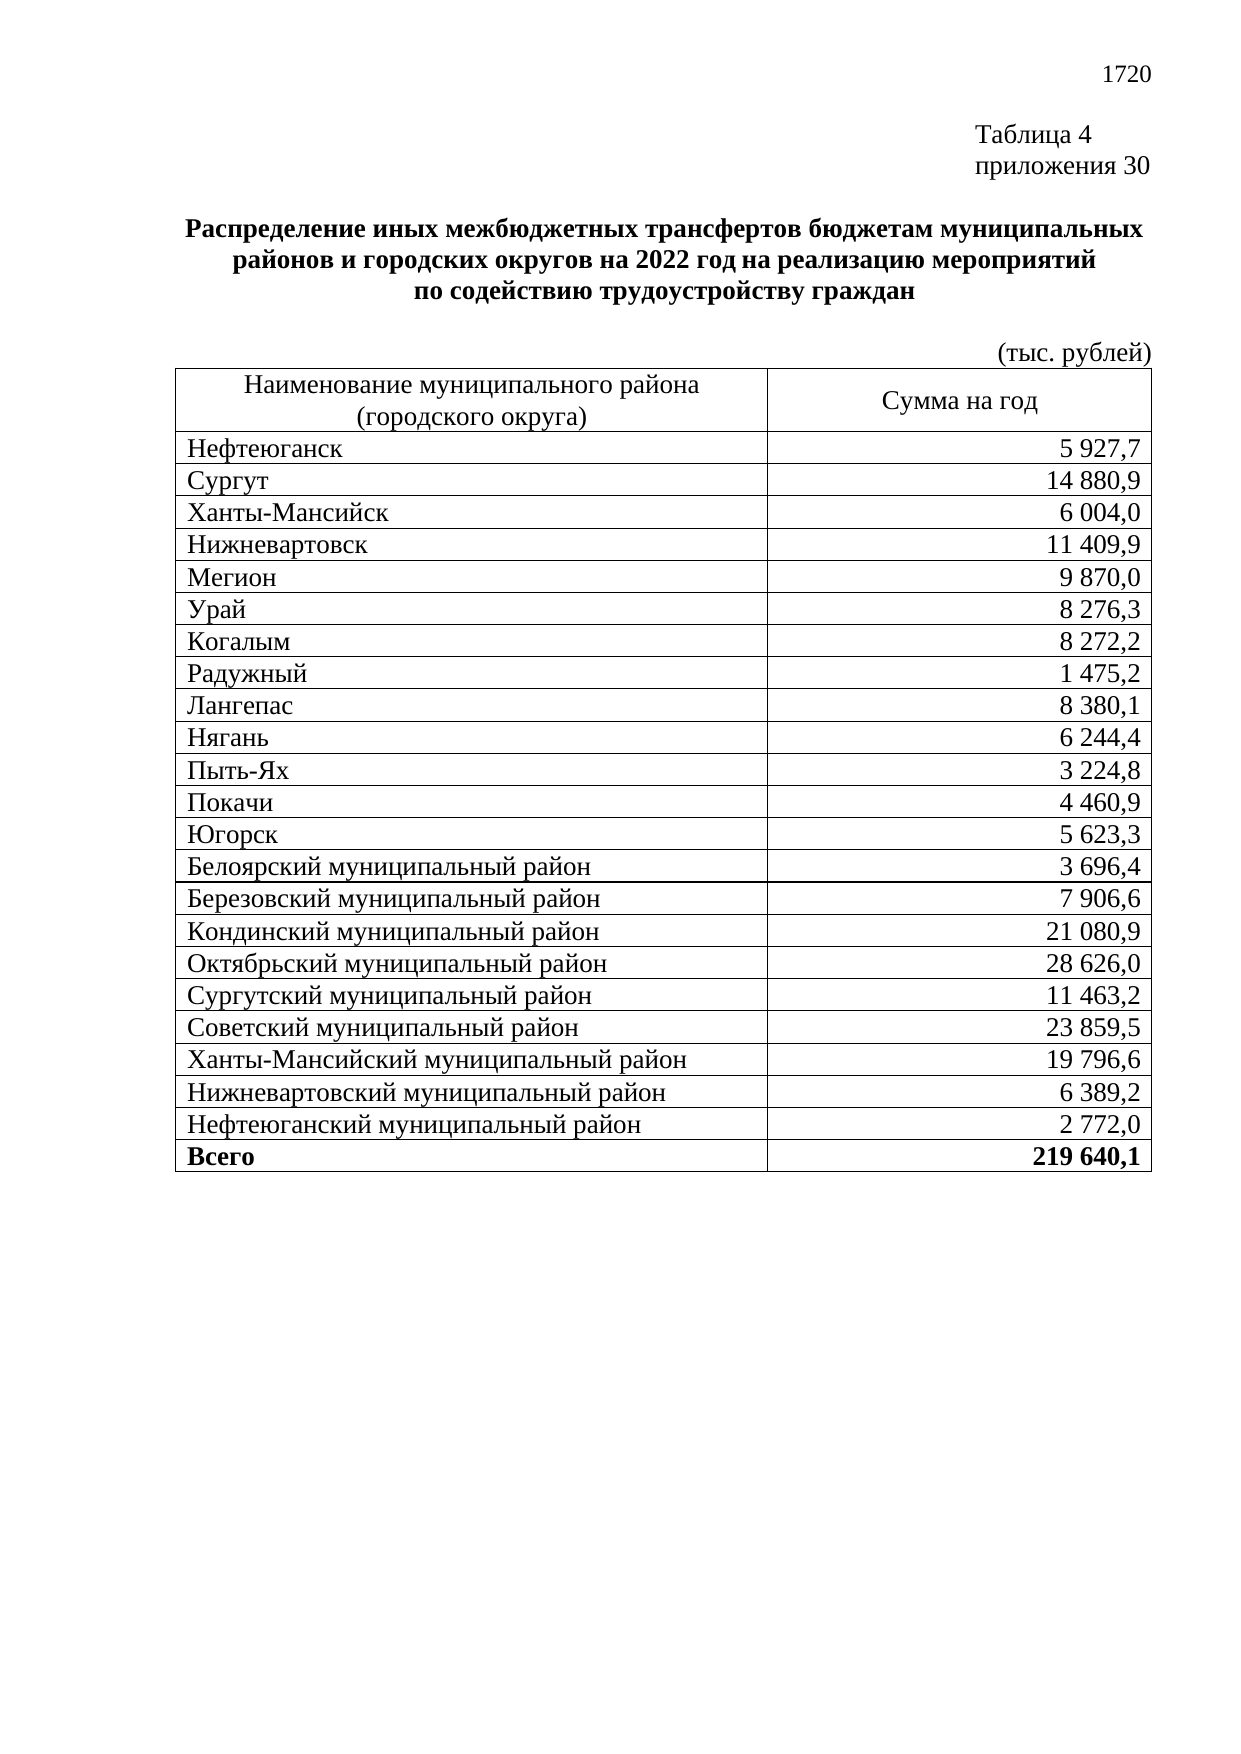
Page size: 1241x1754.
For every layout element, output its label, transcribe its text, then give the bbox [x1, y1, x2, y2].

table_cell Урай [176, 593, 767, 624]
table_cell 7 906,6 [768, 883, 1151, 914]
table_cell 21 080,9 [768, 915, 1151, 946]
text Таблица 4 [975, 118, 1152, 149]
table_cell Пыть-Ях [176, 754, 767, 785]
table_cell Белоярский муниципальный район [176, 850, 767, 881]
table_cell 11 463,2 [768, 979, 1151, 1010]
table_cell Сургутский муниципальный район [176, 979, 767, 1010]
table_cell 5 927,7 [768, 432, 1151, 463]
table_cell 8 276,3 [768, 593, 1151, 624]
text приложения 30 [975, 149, 1152, 181]
table_header Сумма на год [768, 369, 1151, 431]
table_cell 14 880,9 [768, 464, 1151, 495]
table_cell Советский муниципальный район [176, 1011, 767, 1042]
table_cell Нефтеюганск [176, 432, 767, 463]
table_cell Нягань [176, 722, 767, 753]
text Распределение иных межбюджетных трансфертов бюджетам муниципальных районов и городских округов на 2022 год на реализацию мероприятий [177, 212, 1152, 274]
table_cell 9 870,0 [768, 561, 1151, 592]
table_cell 4 460,9 [768, 786, 1151, 817]
table_cell Когалым [176, 625, 767, 656]
table_cell Березовский муниципальный район [176, 883, 767, 914]
table_cell 219 640,1 [768, 1140, 1151, 1171]
table_cell Октябрьский муниципальный район [176, 947, 767, 978]
table_cell Покачи [176, 786, 767, 817]
table_cell 2 772,0 [768, 1108, 1151, 1139]
table_cell 23 859,5 [768, 1011, 1151, 1042]
table_cell Югорск [176, 818, 767, 849]
table_cell 6 244,4 [768, 722, 1151, 753]
table_cell 8 380,1 [768, 689, 1151, 721]
table_cell Всего [176, 1140, 767, 1171]
table_cell 19 796,6 [768, 1044, 1151, 1074]
table_cell Нижневартовский муниципальный район [176, 1076, 767, 1107]
table_cell Ханты-Мансийск [176, 496, 767, 527]
text по содействию трудоустройству граждан [177, 274, 1152, 305]
table_cell Мегион [176, 561, 767, 592]
table_cell 5 623,3 [768, 818, 1151, 849]
table_cell Нефтеюганский муниципальный район [176, 1108, 767, 1139]
table_header Наименование муниципального района (городского округа) [176, 369, 767, 431]
table_cell Нижневартовск [176, 529, 767, 559]
table_cell Сургут [176, 464, 767, 495]
table_cell 28 626,0 [768, 947, 1151, 978]
text (тыс. рублей) [177, 336, 1152, 367]
table_cell 11 409,9 [768, 529, 1151, 559]
table_cell Лангепас [176, 689, 767, 721]
table_cell 6 389,2 [768, 1076, 1151, 1107]
table_cell Радужный [176, 657, 767, 688]
table_cell Кондинский муниципальный район [176, 915, 767, 946]
table_cell 8 272,2 [768, 625, 1151, 656]
table_cell 3 224,8 [768, 754, 1151, 785]
table_cell 1 475,2 [768, 657, 1151, 688]
table_cell Ханты-Мансийский муниципальный район [176, 1044, 767, 1074]
table_cell 6 004,0 [768, 496, 1151, 527]
table_cell 3 696,4 [768, 850, 1151, 881]
